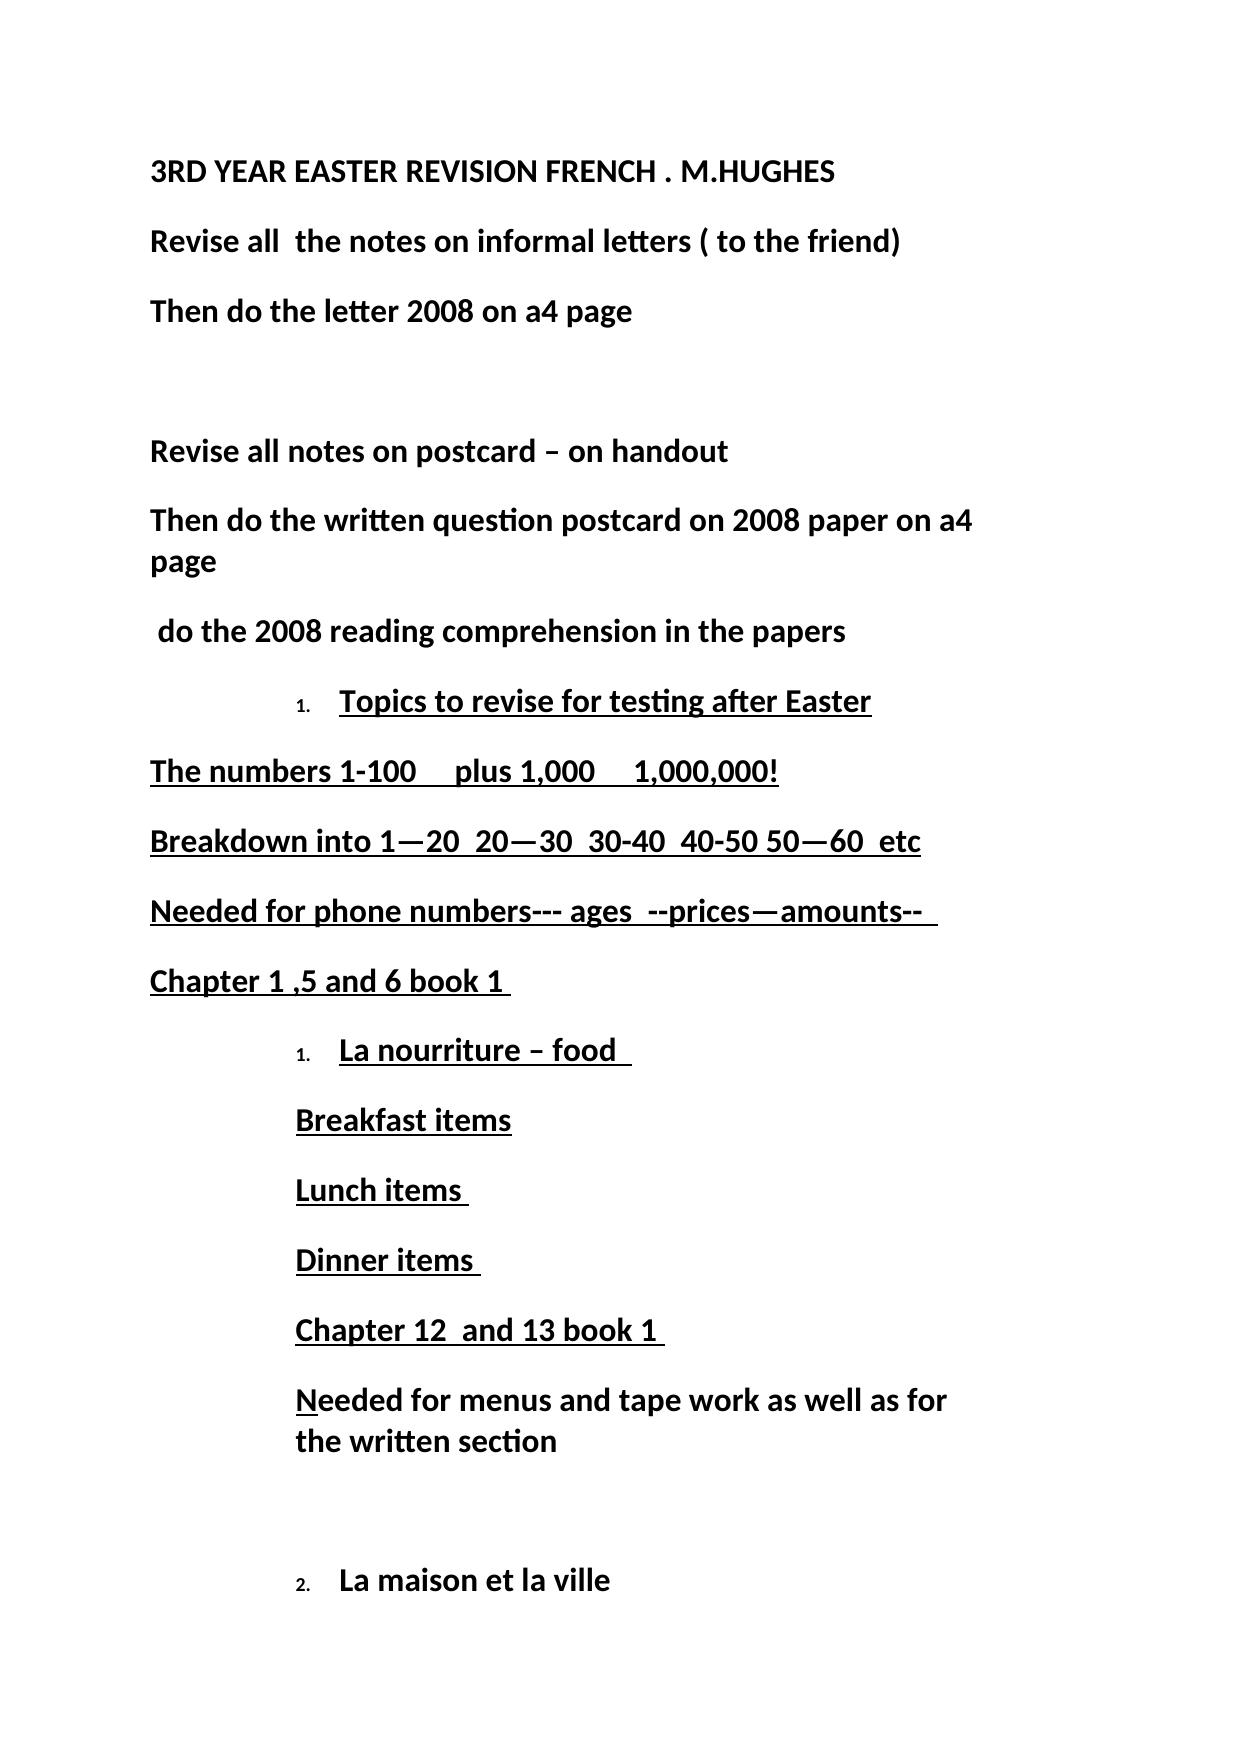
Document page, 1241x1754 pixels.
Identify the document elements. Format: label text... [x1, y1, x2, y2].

text Chapter 12 and 13 book 1 [295, 1309, 993, 1350]
text Revise all notes on postcard – on handout [150, 429, 993, 470]
text Breakdown into 1—20 20—30 30-40 40-50 50—60 etc [150, 820, 993, 861]
text Then do the letter 2008 on a4 page [150, 290, 993, 331]
text Breakfast items [295, 1099, 993, 1140]
text 2. La maison et la ville [295, 1559, 993, 1600]
text Needed for phone numbers--- ages --prices—amounts-- [150, 890, 993, 930]
text 1. La nourriture – food [295, 1029, 993, 1070]
text 1. Topics to revise for testing after Easter [295, 680, 993, 721]
text Then do the written question postcard on 2008 paper on a4 page [150, 499, 993, 581]
text Revise all the notes on informal letters ( to the friend) [150, 220, 993, 261]
text Lunch items [295, 1169, 993, 1210]
text Dinner items [295, 1239, 993, 1280]
text Chapter 1 ,5 and 6 book 1 [150, 959, 993, 1000]
text 3RD YEAR EASTER REVISION FRENCH . M.HUGHES [150, 150, 993, 191]
text Needed for menus and tape work as well as for the written section [295, 1379, 993, 1460]
text do the 2008 reading comprehension in the papers [150, 610, 993, 651]
text The numbers 1-100 plus 1,000 1,000,000! [150, 750, 993, 791]
